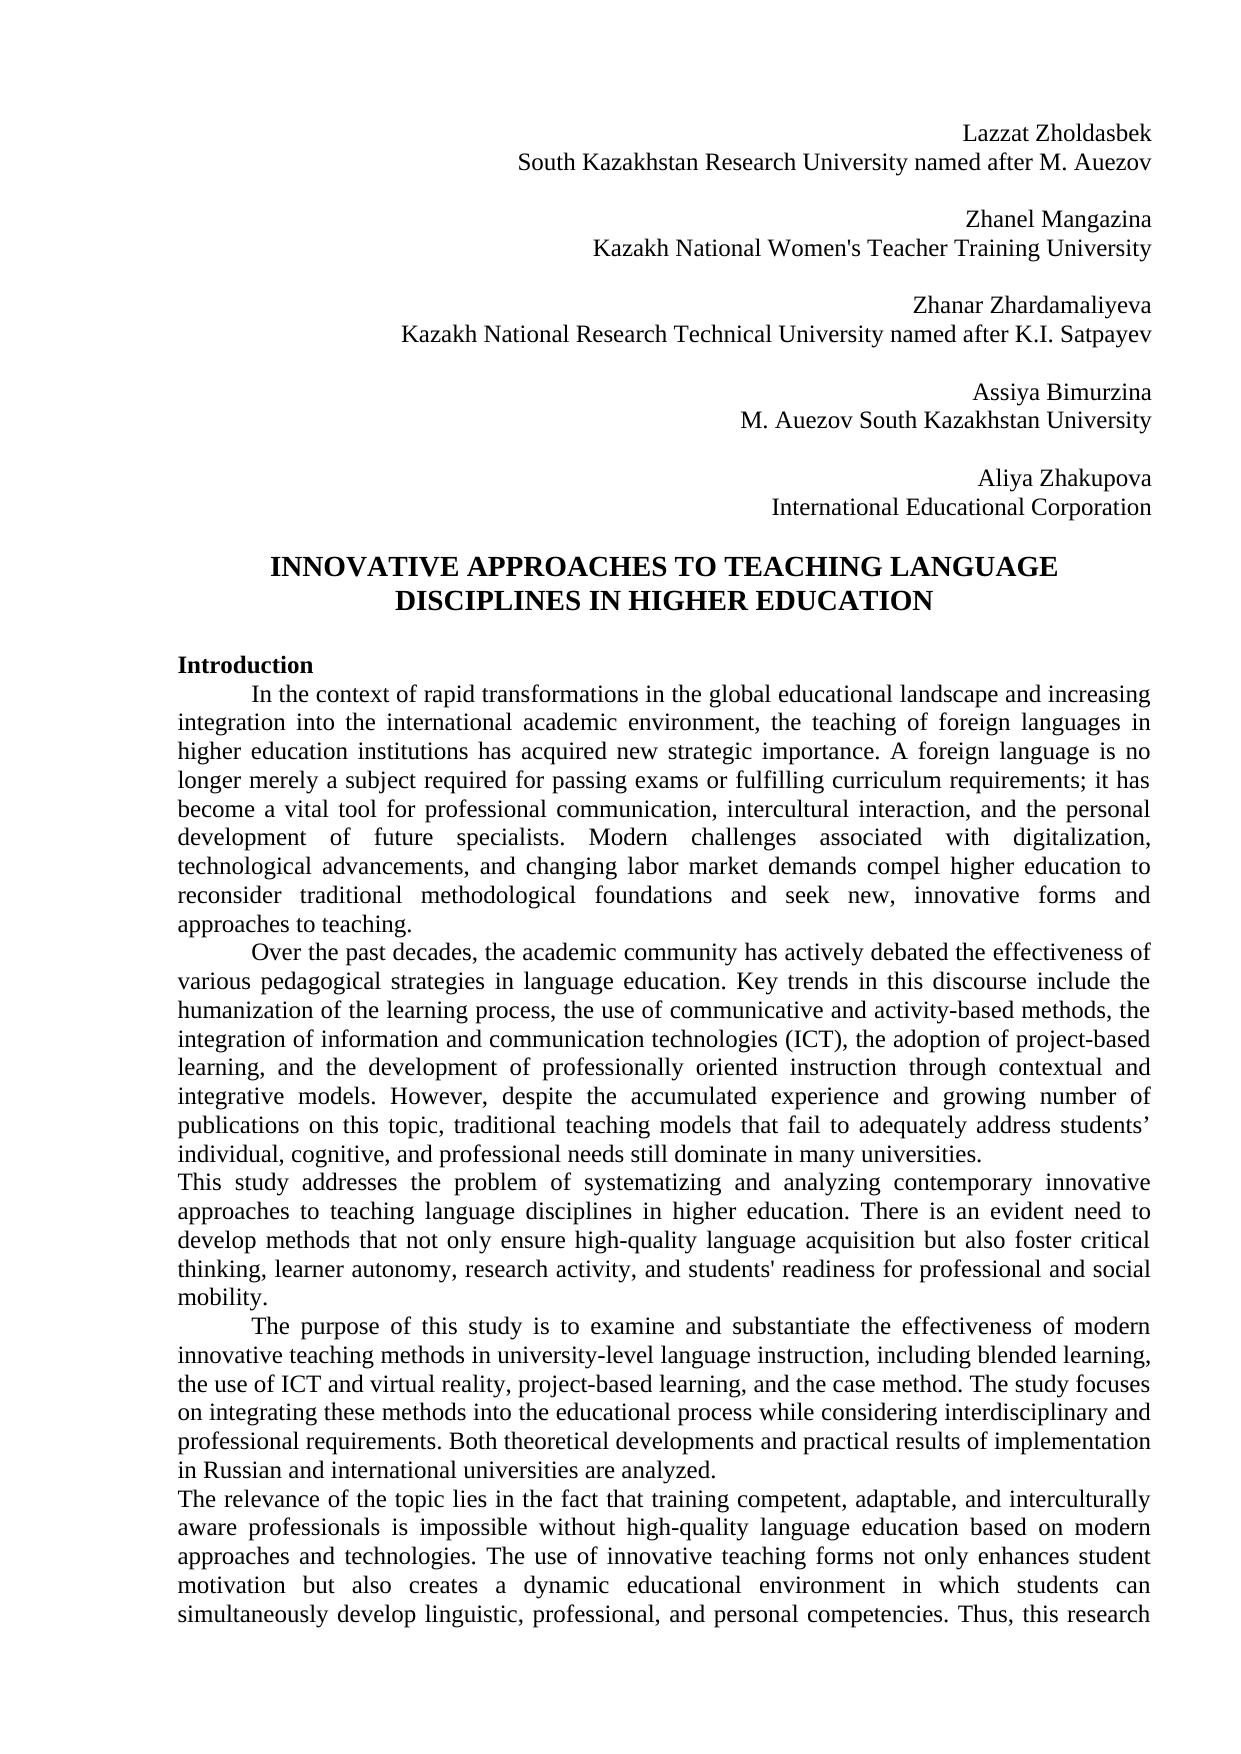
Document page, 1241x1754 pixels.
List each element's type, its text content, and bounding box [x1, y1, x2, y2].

text Assiya Bimurzina [177, 377, 1152, 406]
text INNOVATIVE APPROACHES TO TEACHING LANGUAGE DISCIPLINES IN HIGHER EDUCATION [177, 549, 1152, 616]
text Kazakh National Women's [177, 233, 1152, 262]
text named after M. Auezov [177, 147, 1152, 176]
text This study addresses the problem of systematizing and analyzing contemporary innovative approaches to teaching language disciplines in higher education. There is an evident need to develop methods that not only ensure high-quality language acquisition but also foster critical thinking, learner autonomy, research activity, and students' readiness for professional and social mobility. [177, 1167, 1152, 1311]
text Lazzat Zholdasbek [177, 118, 1152, 147]
text named after K.I. Satpayev [177, 319, 1152, 348]
text Zhanel Mangazina [177, 204, 1152, 233]
text Aliya Zhakupova [177, 463, 1152, 492]
text The purpose of this study is to examine and substantiate the effectiveness of modern innovative teaching methods in university-level language instruction, including blended learning, the use of ICT and virtual reality, project-based learning, and the case method. The study focuses on integrating these methods into the educational process while considering interdisciplinary and professional requirements. Both theoretical developments and practical results of implementation in Russian and international universities are analyzed. [177, 1311, 1152, 1484]
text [177, 1484, 1152, 1627]
text Introduction [177, 650, 1152, 679]
text Over the past decades, the academic community has actively debated the effectiveness of various pedagogical strategies in language education. Key trends in this discourse include the humanization of the learning process, the use of communicative and activity-based methods, the integration of information and communication technologies (ICT), the adoption of project-based learning, and the development of professionally oriented instruction through contextual and integrative models. However, despite the accumulated experience and growing number of publications on this topic, traditional teaching models that fail to adequately address students’ individual, cognitive, and professional needs still dominate in many universities. [177, 937, 1152, 1167]
text Zhanar Zhardamaliyeva [177, 291, 1152, 319]
text In the context of rapid transformations in the global educational landscape and increasing integration into the international academic environment, the teaching of foreign languages in higher education institutions has acquired new strategic importance. A foreign language is no longer merely a subject required for passing exams or fulfilling curriculum requirements; it has become a vital tool for professional communication, intercultural interaction, and the personal development of future specialists. Modern challenges associated with digitalization, technological advancements, and changing labor market demands compel higher education to reconsider traditional methodological foundations and seek new, innovative forms and approaches to teaching. [177, 679, 1152, 937]
text International Educational Corporation [177, 492, 1152, 521]
text M. [177, 406, 1152, 434]
